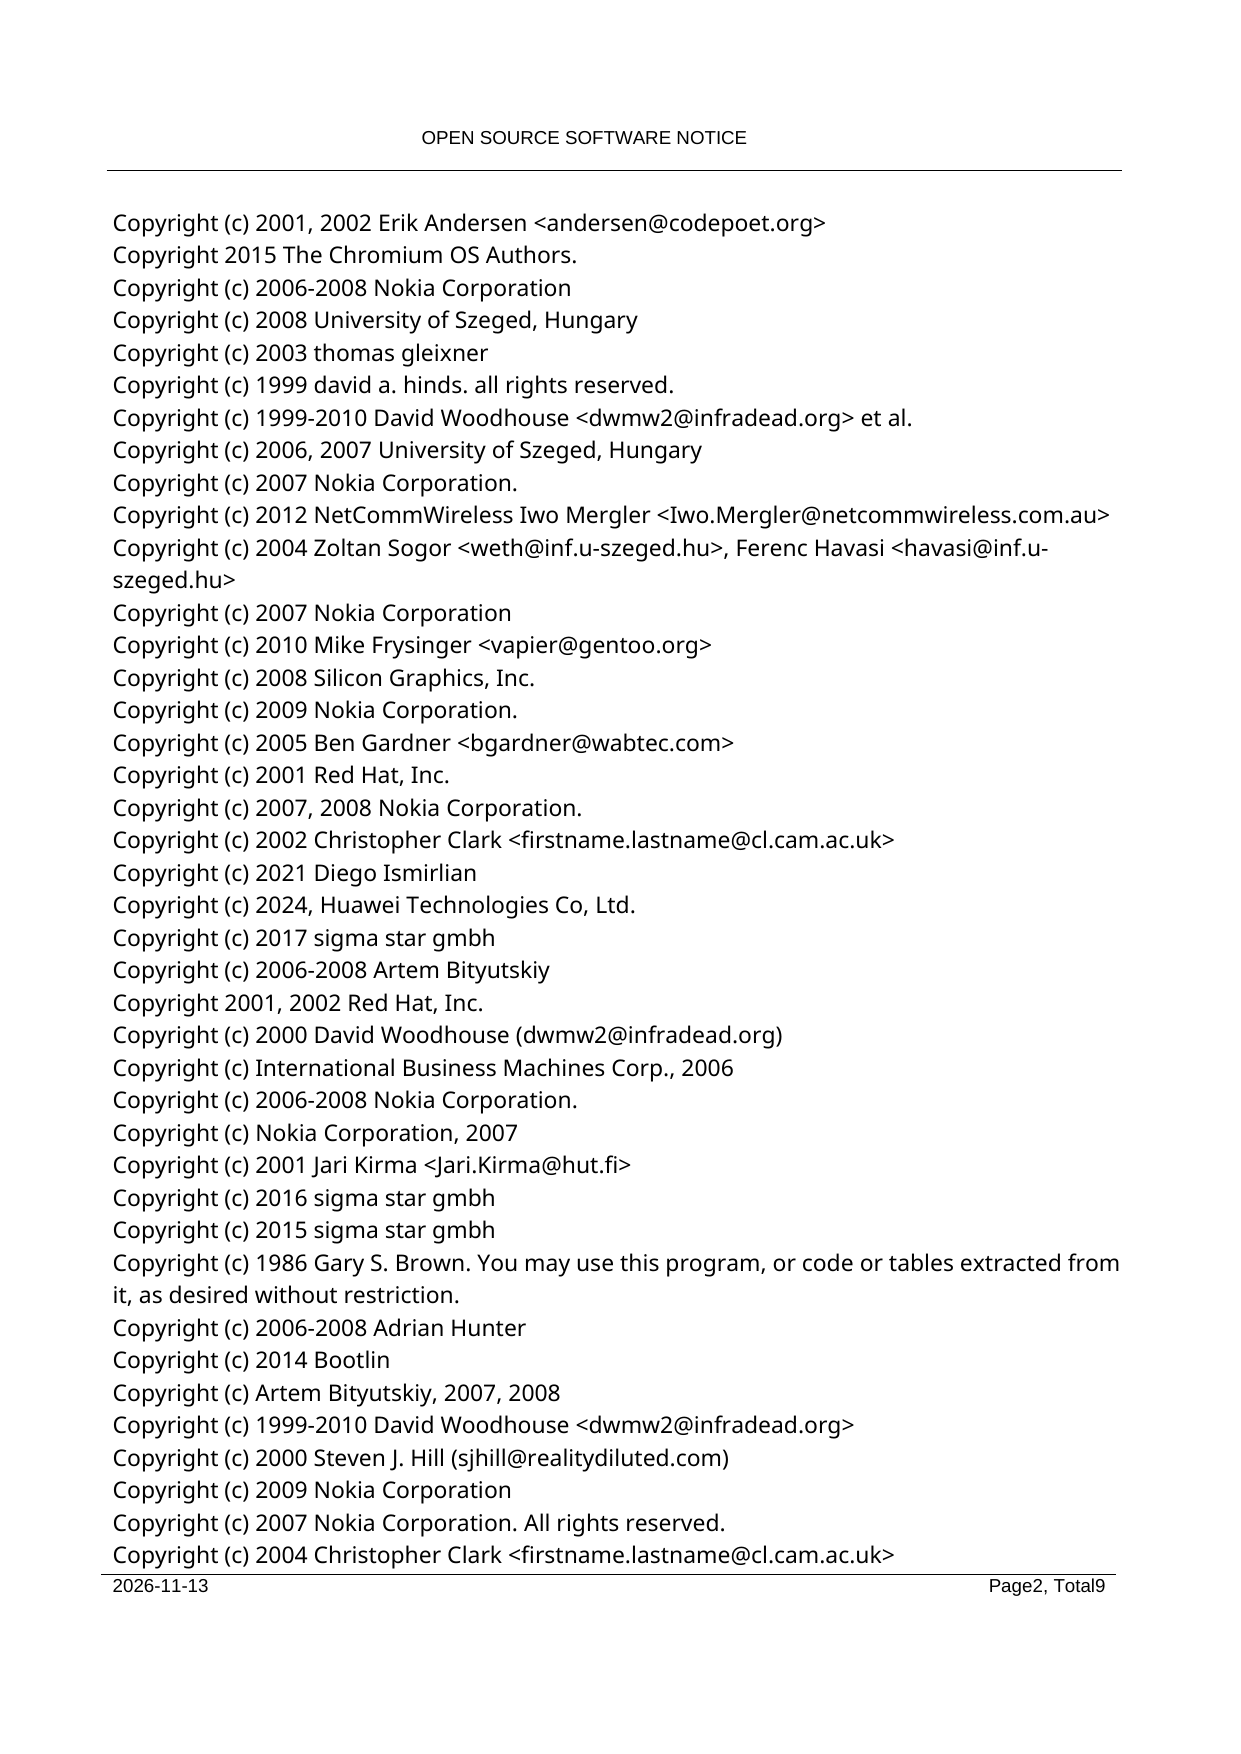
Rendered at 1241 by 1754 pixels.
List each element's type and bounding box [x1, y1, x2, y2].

text [112, 206, 1128, 1571]
